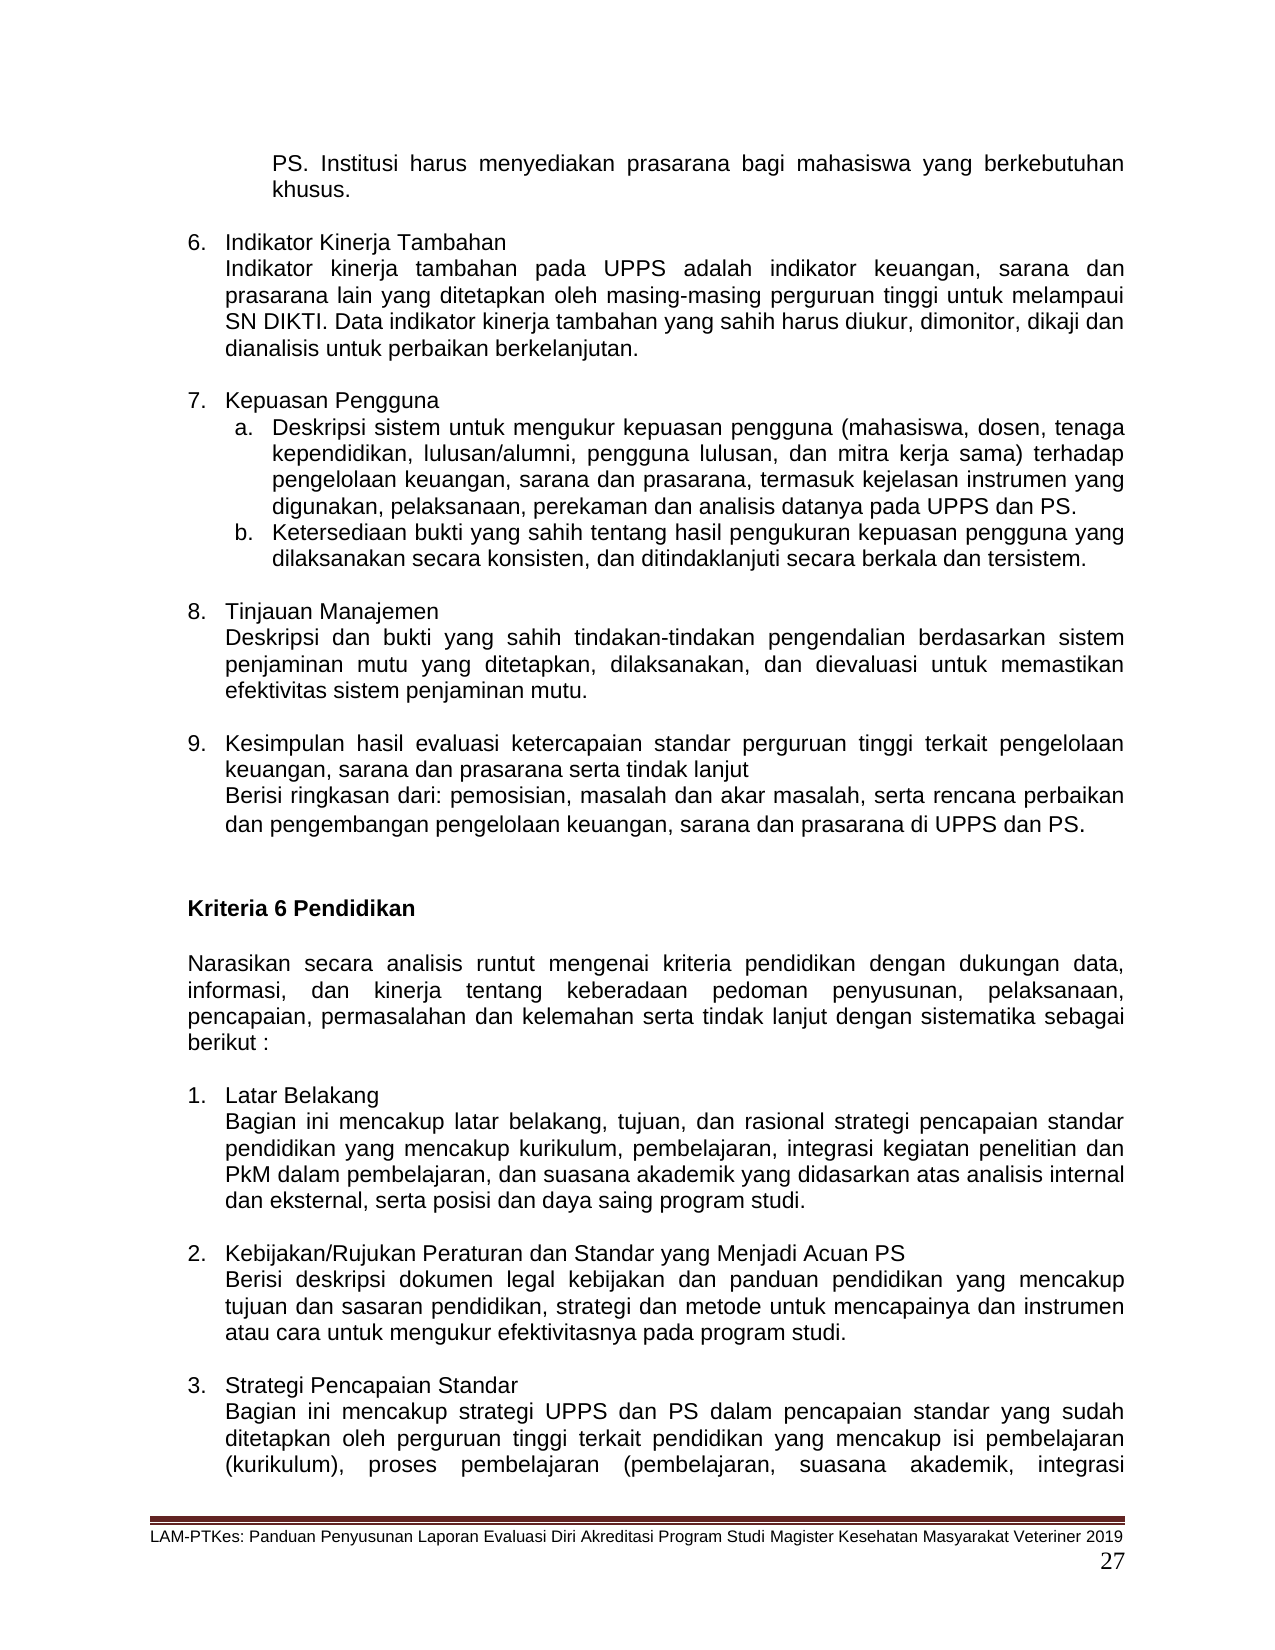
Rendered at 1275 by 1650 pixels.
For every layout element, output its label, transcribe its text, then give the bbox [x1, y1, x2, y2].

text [225, 1398, 1125, 1477]
list Deskripsi sistem untuk mengukur kepuasan pengguna (mahasiswa, dosen, tenaga kependidikan, lulusan/alumni, pengguna lulusan, dan mitra kerja sama) terhadap pengelolaan keuangan, sarana dan prasarana, termasuk kejelasan instrumen yang digunakan, pelaksanaan, perekaman dan analisis datanya pada UPPS dan PS. [234, 413, 1125, 519]
text Deskripsi dan bukti yang sahih tindakan-tindakan pengendalian berdasarkan sistem penjaminan mutu yang ditetapkan, dilaksanakan, dan dievaluasi untuk memastikan efektivitas sistem penjaminan mutu. [225, 624, 1125, 703]
text Berisi deskripsi dokumen legal kebijakan dan panduan pendidikan yang mencakup tujuan dan sasaran pendidikan, strategi dan metode untuk mencapainya dan instrumen atau cara untuk mengukur efektivitasnya pada program studi. [225, 1266, 1125, 1346]
list Ketersediaan bukti yang sahih tentang hasil pengukuran kepuasan pengguna yang dilaksanakan secara konsisten, dan ditindaklanjuti secara berkala dan tersistem. [234, 519, 1125, 572]
list Indikator Kinerja Tambahan [187, 229, 1125, 255]
list Kebijakan/Rujukan Peraturan dan Standar yang Menjadi Acuan PS [187, 1240, 1125, 1266]
list Latar Belakang [187, 1082, 1125, 1108]
text Bagian ini mencakup latar belakang, tujuan, dan rasional strategi pencapaian standar pendidikan yang mencakup kurikulum, pembelajaran, integrasi kegiatan penelitian dan PkM dalam pembelajaran, dan suasana akademik yang didasarkan atas analisis internal dan eksternal, serta posisi dan daya saing program studi. [225, 1108, 1125, 1214]
list Strategi Pencapaian Standar [187, 1372, 1125, 1398]
subtitle Kriteria 6 Pendidikan [187, 895, 1125, 921]
list Kesimpulan hasil evaluasi ketercapaian standar perguruan tinggi terkait pengelolaan keuangan, sarana dan prasarana serta tindak lanjut [187, 730, 1125, 782]
list Kepuasan Pengguna [187, 387, 1125, 413]
text Narasikan secara analisis runtut mengenai kriteria pendidikan dengan dukungan data, informasi, dan kinerja tentang keberadaan pedoman penyusunan, pelaksanaan, pencapaian, permasalahan dan kelemahan serta tindak lanjut dengan sistematika sebagai berikut : [187, 950, 1125, 1056]
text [272, 150, 1125, 203]
text Berisi ringkasan dari: pemosisian, masalah dan akar masalah, serta rencana perbaikan dan pengembangan pengelolaan keuangan, sarana dan prasarana di UPPS dan PS. [225, 782, 1125, 838]
list Tinjauan Manajemen [187, 598, 1125, 624]
text Indikator kinerja tambahan pada UPPS adalah indikator keuangan, sarana dan prasarana lain yang ditetapkan oleh masing-masing perguruan tinggi untuk melampaui SN DIKTI. Data indikator kinerja tambahan yang sahih harus diukur, dimonitor, dikaji dan dianalisis untuk perbaikan berkelanjutan. [225, 255, 1125, 361]
